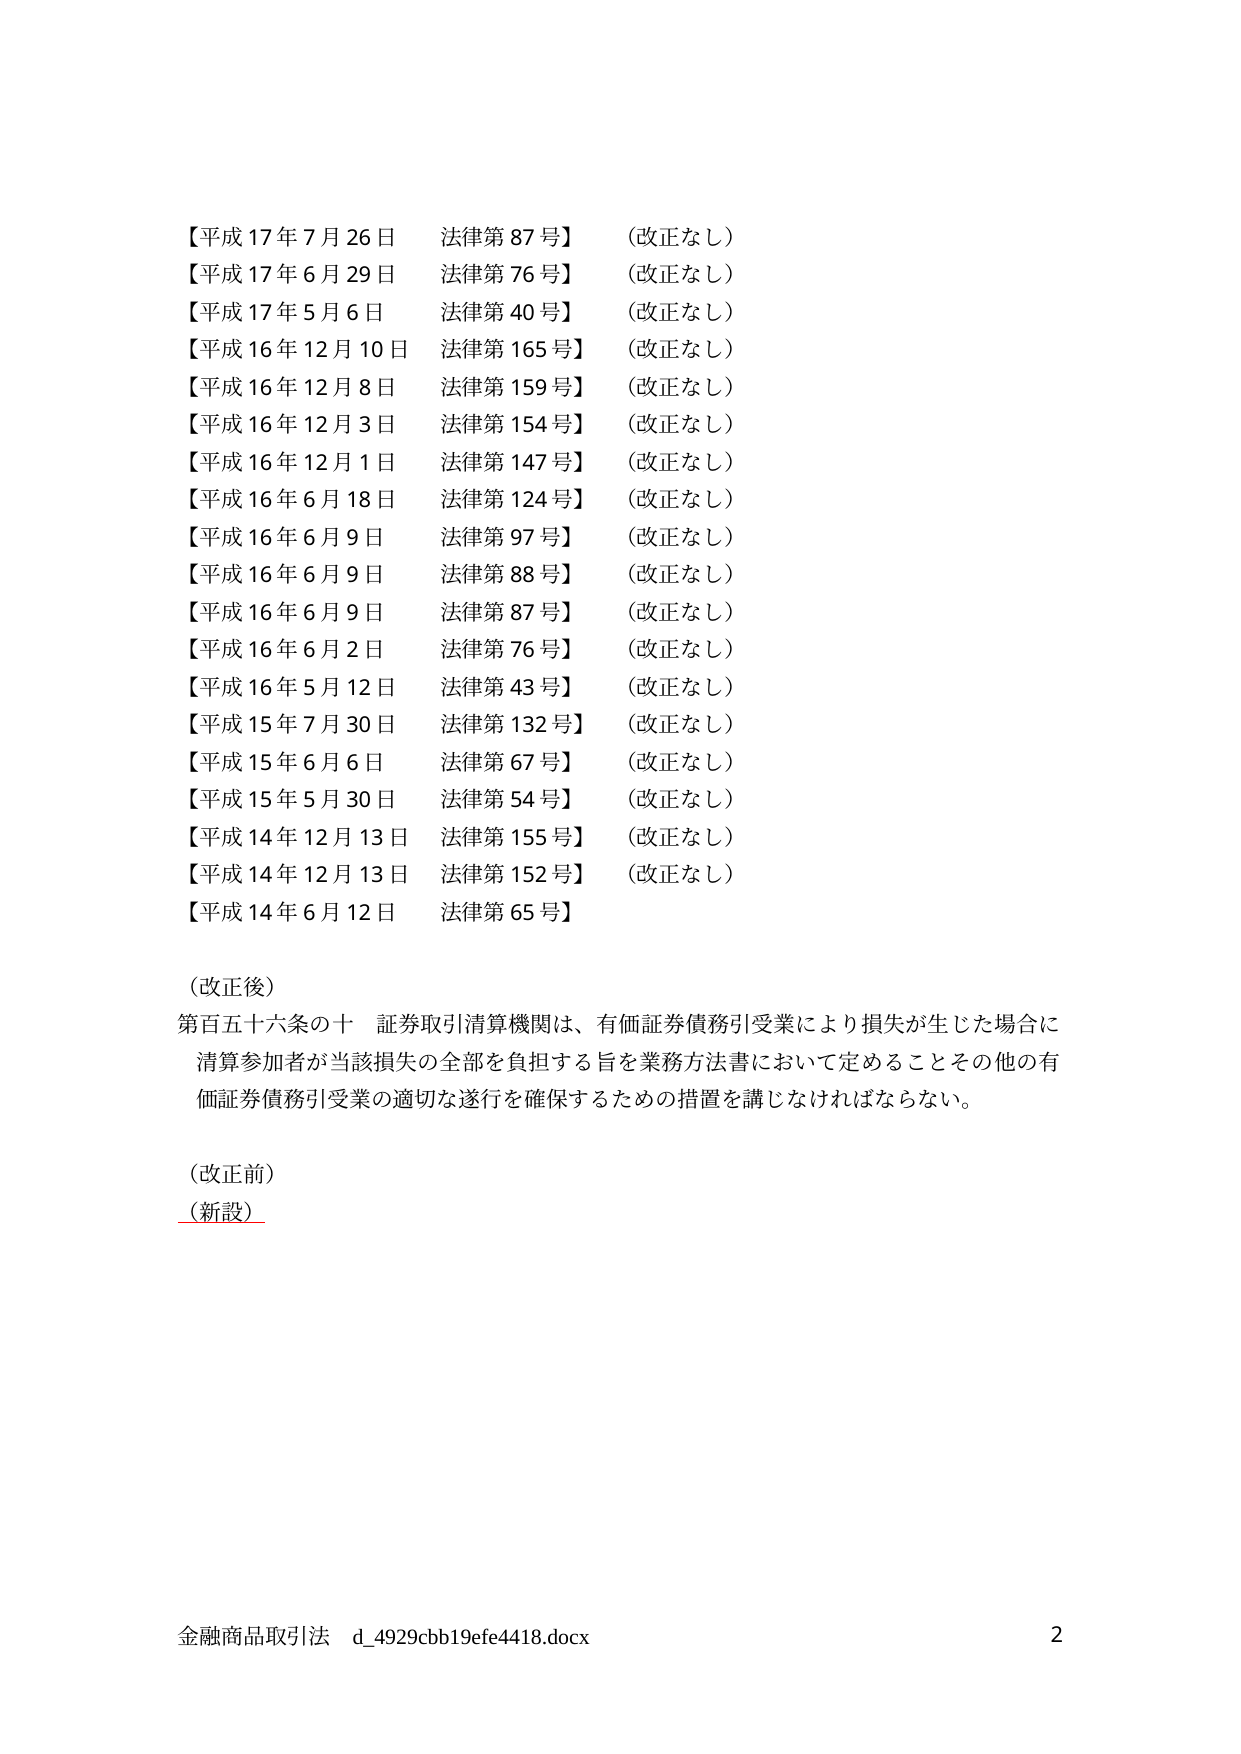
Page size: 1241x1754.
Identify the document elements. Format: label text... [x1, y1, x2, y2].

text 【平成17年7月26日 法律第87号】 （改正なし） [177, 217, 1063, 254]
text 【平成16年6月9日 法律第87号】 （改正なし） [177, 592, 1063, 629]
text （新設） [177, 1192, 1063, 1229]
text 【平成16年5月12日 法律第43号】 （改正なし） [177, 667, 1063, 704]
text 【平成15年7月30日 法律第132号】 （改正なし） [177, 704, 1063, 742]
text 【平成17年5月6日 法律第40号】 （改正なし） [177, 292, 1063, 329]
text 【平成16年6月18日 法律第124号】 （改正なし） [177, 479, 1063, 517]
text 【平成16年12月3日 法律第154号】 （改正なし） [177, 404, 1063, 442]
text （改正前） [177, 1154, 1063, 1192]
text 【平成16年12月10日 法律第165号】 （改正なし） [177, 329, 1063, 367]
text 【平成16年6月9日 法律第88号】 （改正なし） [177, 554, 1063, 592]
text 【平成15年6月6日 法律第67号】 （改正なし） [177, 742, 1063, 779]
text 【平成14年6月12日 法律第65号】 [177, 892, 1063, 929]
text 【平成14年12月13日 法律第152号】 （改正なし） [177, 854, 1063, 892]
text 第百五十六条の十 証券取引清算機関は、有価証券債務引受業により損失が生じた場合に清算参加者が当該損失の全部を負担する旨を業務方法書において定めることその他の有価証券債務引受業の適切な遂行を確保するための措置を講じなければならない。 [177, 1004, 1063, 1117]
text （改正後） [177, 967, 1063, 1004]
text 【平成14年12月13日 法律第155号】 （改正なし） [177, 817, 1063, 854]
text 【平成16年6月9日 法律第97号】 （改正なし） [177, 517, 1063, 554]
text 【平成15年5月30日 法律第54号】 （改正なし） [177, 779, 1063, 817]
text 【平成16年6月2日 法律第76号】 （改正なし） [177, 629, 1063, 667]
text 【平成16年12月8日 法律第159号】 （改正なし） [177, 367, 1063, 404]
text 【平成16年12月1日 法律第147号】 （改正なし） [177, 442, 1063, 479]
text 【平成17年6月29日 法律第76号】 （改正なし） [177, 254, 1063, 292]
